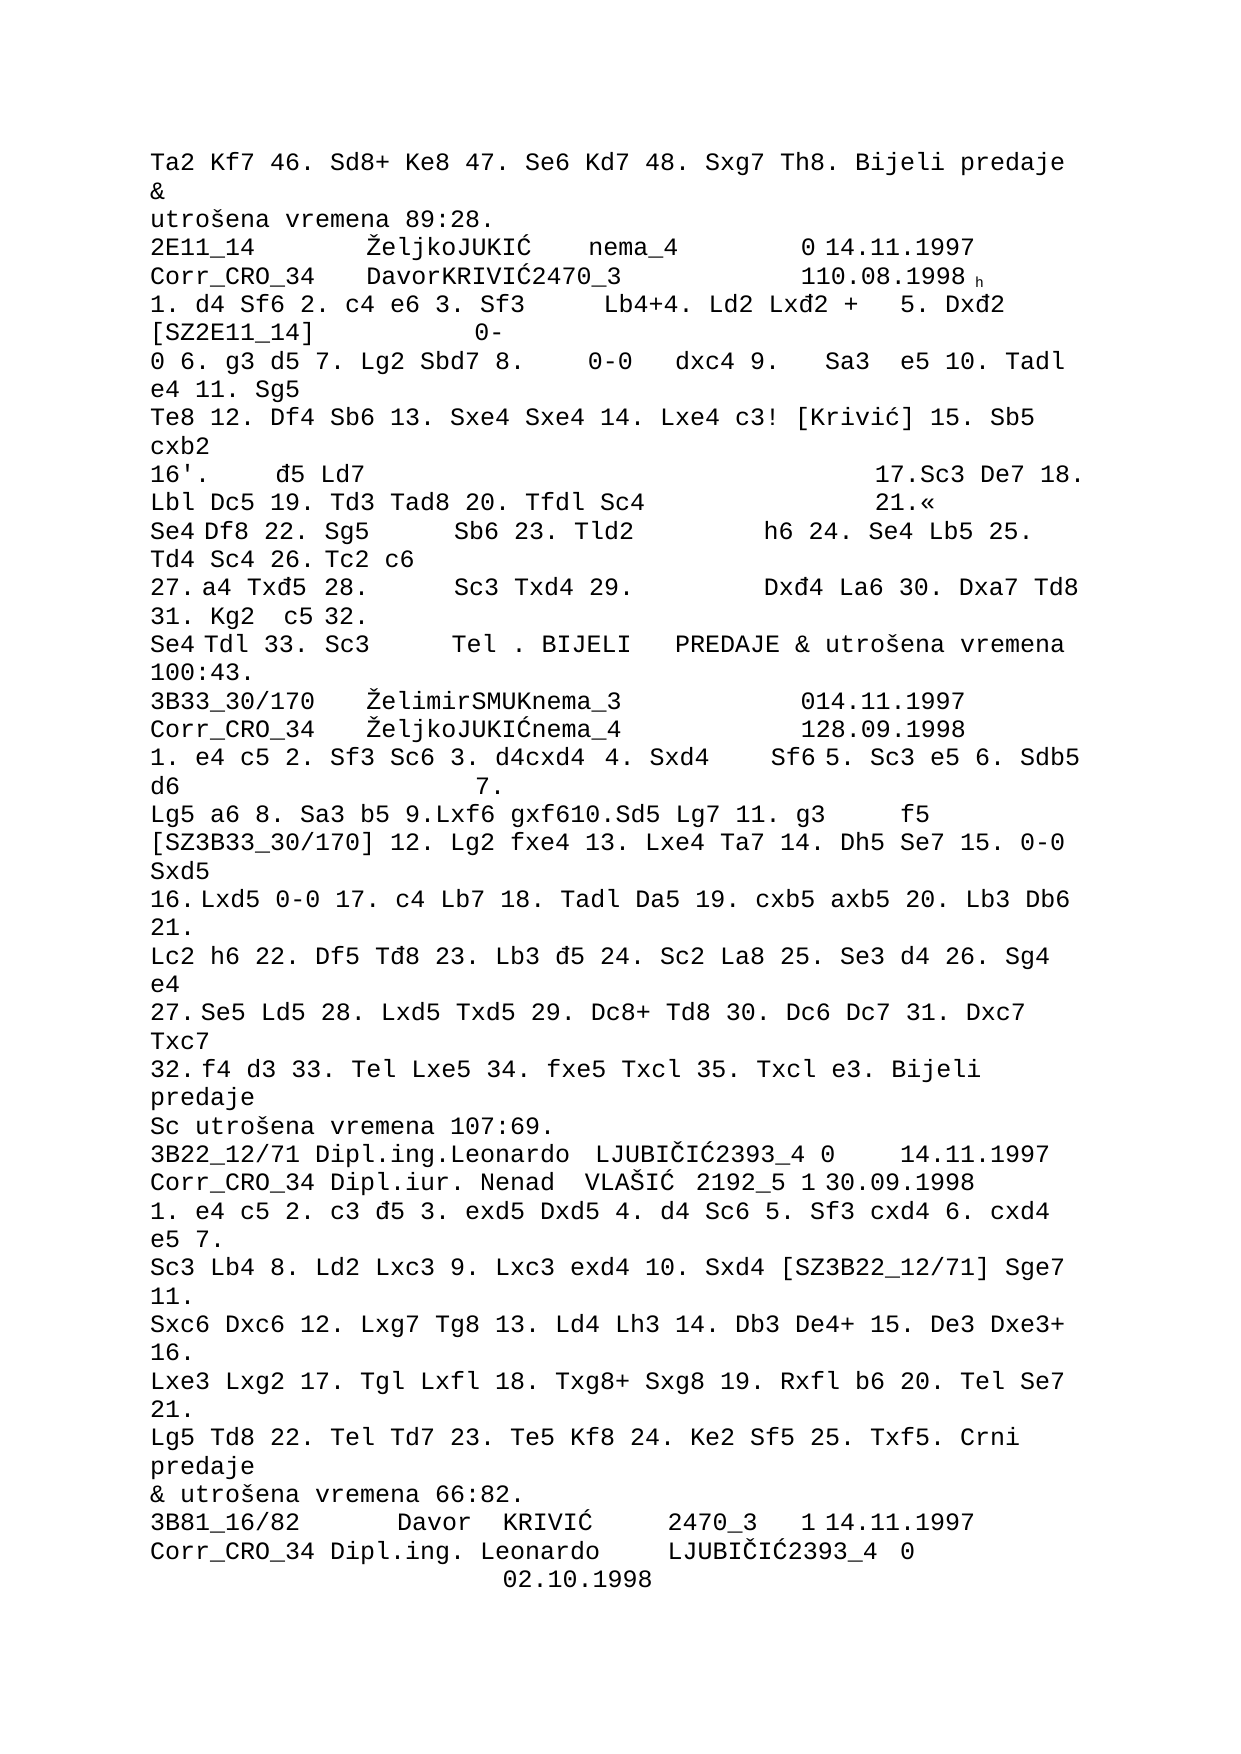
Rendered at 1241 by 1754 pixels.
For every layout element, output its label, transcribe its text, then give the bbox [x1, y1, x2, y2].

text Sxc6 Dxc6 12. Lxg7 Tg8 13. Ld4 Lh3 14. Db3 De4+ 15. De3 Dxe3+ 16. [150, 1312, 1090, 1368]
text Corr_CRO_34 Dipl.ing. Leonardo LJUBIČIĆ 2393_4 0 02.10.1998 [150, 1538, 1090, 1595]
text 3B81_16/82 Davor KRIVIĆ 2470_3 1 14.11.1997 [150, 1510, 1090, 1538]
text 3B33_30/170 Želimir SMUK nema_3 0 14.11.1997 [150, 688, 1090, 717]
text 1. e4 c5 2. c3 đ5 3. exd5 Dxd5 4. d4 Sc6 5. Sf3 cxd4 6. cxd4 e5 7. [150, 1198, 1090, 1255]
text 27. Se5 Ld5 28. Lxd5 Txd5 29. Dc8+ Td8 30. Dc6 Dc7 31. Dxc7 Txc7 [150, 1000, 1090, 1057]
text 16. Lxd5 0-0 17. c4 Lb7 18. Tadl Da5 19. cxb5 axb5 20. Lb3 Db6 21. [150, 887, 1090, 943]
text Lg5 Td8 22. Tel Td7 23. Te5 Kf8 24. Ke2 Sf5 25. Txf5. Crni predaje & utrošena vremena 66:82. [150, 1425, 1090, 1510]
text Ta2 Kf7 46. Sd8+ Ke8 47. Se6 Kd7 48. Sxg7 Th8. Bijeli predaje & utrošena vremena 89:28. [150, 150, 1090, 235]
text Corr_CRO_34 Dipl.iur. Nenad VLAŠIĆ 2192_5 1 30.09.1998 [150, 1170, 1090, 1198]
text 0 6. g3 d5 7. Lg2 Sbd7 8. 0-0 dxc4 9. Sa3 e5 10. Tadl e4 11. Sg5 [150, 348, 1090, 405]
text [SZ3B33_30/170] 12. Lg2 fxe4 13. Lxe4 Ta7 14. Dh5 Se7 15. 0-0 Sxd5 [150, 830, 1090, 887]
text 3B22_12/71 Dipl.ing.Leonardo LJUBIČIĆ 2393_4 0 14.11.1997 [150, 1142, 1090, 1170]
text Lxe3 Lxg2 17. Tgl Lxfl 18. Txg8+ Sxg8 19. Rxfl b6 20. Tel Se7 21. [150, 1368, 1090, 1425]
text 16'. đ5 Ld7 17. Sc3 De7 18. Lbl Dc5 19. Td3 Tad8 20. Tfdl Sc4 21. « [150, 462, 1090, 518]
text Se4 Df8 22. Sg5 Sb6 23. Tld2 h6 24. Se4 Lb5 25. Td4 Sc4 26. Tc2 c6 [150, 518, 1090, 575]
text 32. f4 d3 33. Tel Lxe5 34. fxe5 Txcl 35. Txcl e3. Bijeli predaje Sc utrošena vremena 107:69. [150, 1057, 1090, 1142]
text 27. a4 Txđ5 28. Sc3 Txd4 29. Dxđ4 La6 30. Dxa7 Td8 31. Kg2 c5 32. [150, 575, 1090, 632]
text Lc2 h6 22. Df5 Tđ8 23. Lb3 đ5 24. Sc2 La8 25. Se3 d4 26. Sg4 e4 [150, 943, 1090, 1000]
text 1. e4 c5 2. Sf3 Sc6 3. d4 cxd4 4. Sxd4 Sf6 5. Sc3 e5 6. Sdb5 d6 7. [150, 745, 1090, 802]
text Te8 12. Df4 Sb6 13. Sxe4 Sxe4 14. Lxe4 c3! [Krivić] 15. Sb5 cxb2 [150, 405, 1090, 462]
text Sc3 Lb4 8. Ld2 Lxc3 9. Lxc3 exd4 10. Sxd4 [SZ3B22_12/71] Sge7 11. [150, 1255, 1090, 1312]
text Corr_CRO_34 Željko JUKIĆ nema_4 1 28.09.1998 [150, 717, 1090, 745]
text 1. d4 Sf6 2. c4 e6 3. Sf3 Lb4+ 4. Ld2 Lxđ2 + 5. Dxđ2 [SZ2E11_14] 0- [150, 292, 1090, 348]
text Lg5 a6 8. Sa3 b5 9. Lxf6 gxf6 10. Sd5 Lg7 11. g3 f5 [150, 802, 1090, 830]
text Se4 Tdl 33. Sc3 Tel . BIJELI PREDAJE & utrošena vremena 100:43. [150, 632, 1090, 688]
text 2E11_14 Željko JUKIĆ nema_4 0 14.11.1997 [150, 235, 1090, 263]
text Corr_CRO_34 Davor KRIVIĆ 2470_3 1 10.08.1998 h [150, 263, 1090, 292]
